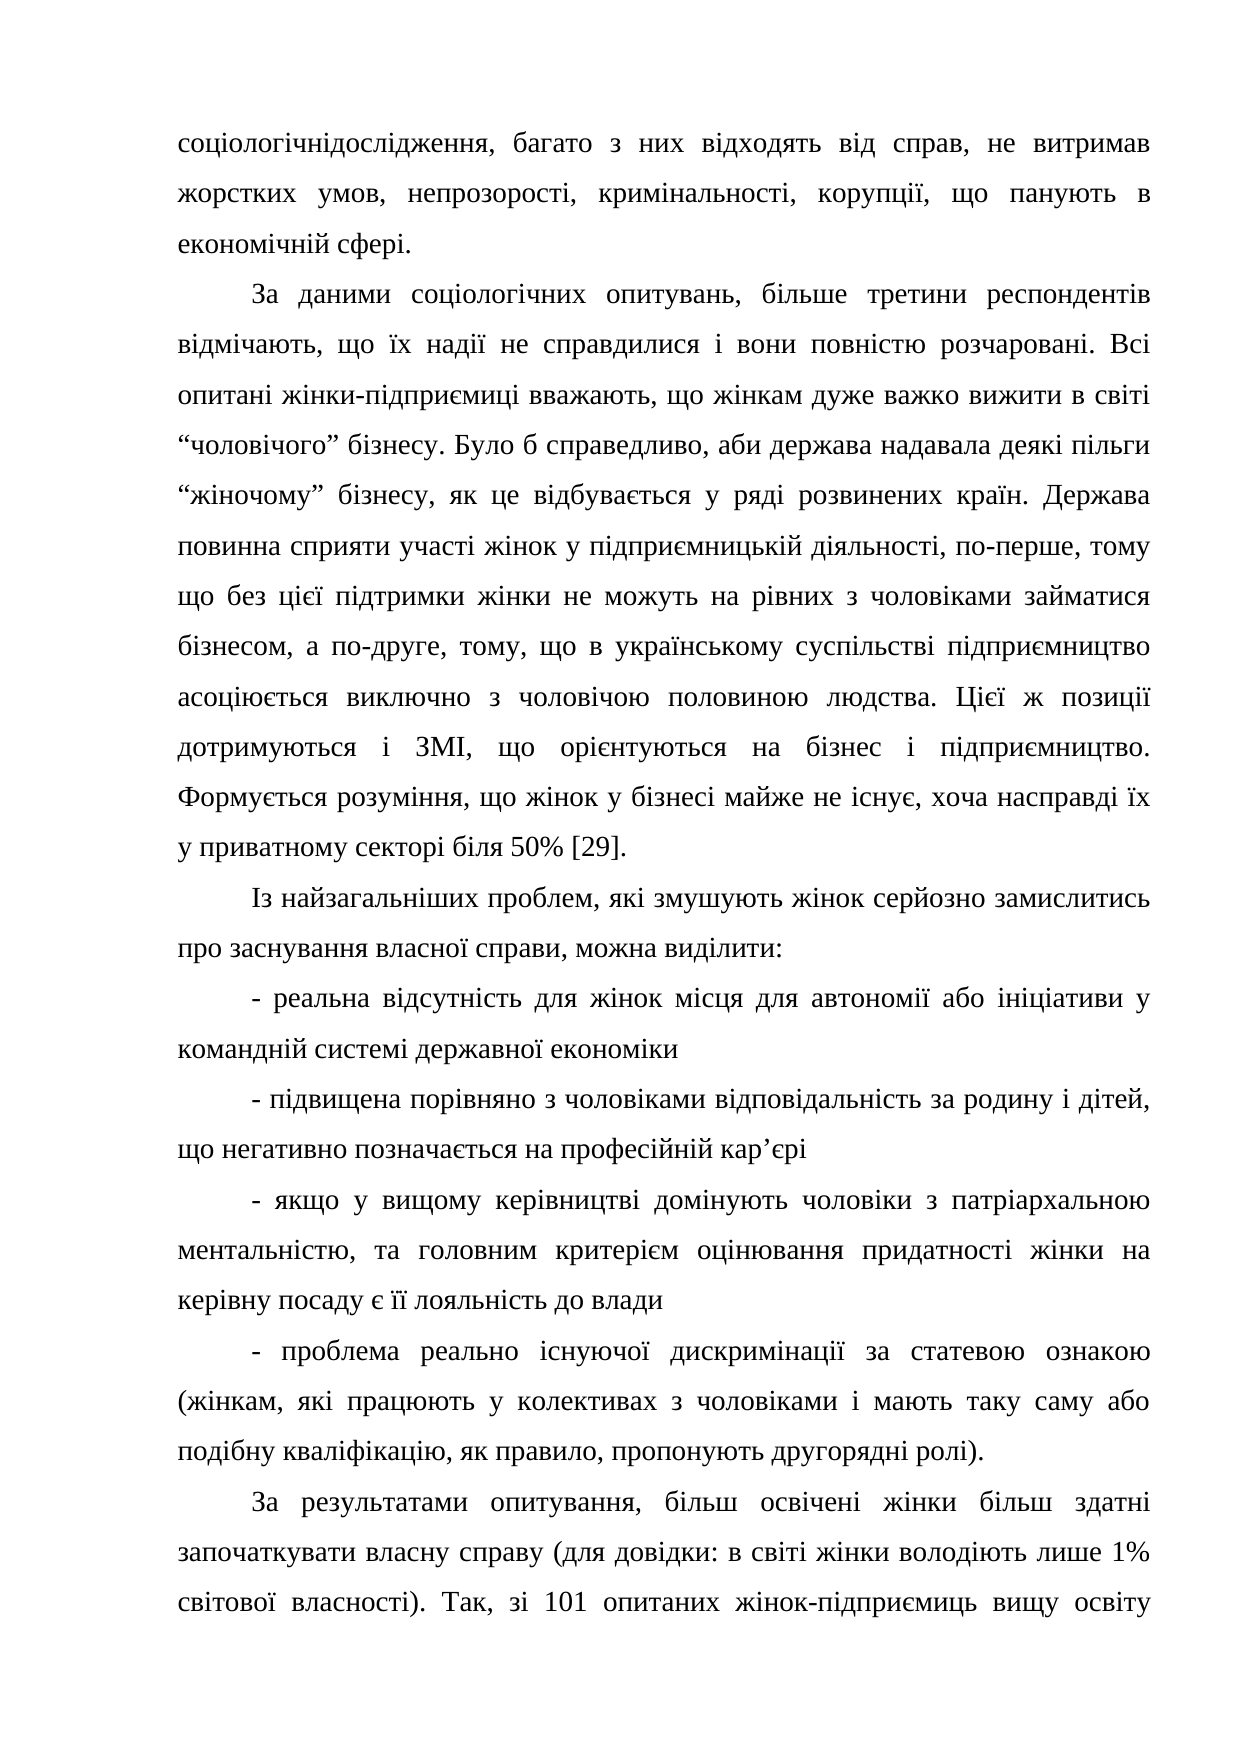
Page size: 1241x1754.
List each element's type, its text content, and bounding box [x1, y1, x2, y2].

text - проблема реально існуючої дискримінації за статевою ознакою (жінкам, які працюють у колективах з чоловіками і мають таку саму або подібну кваліфікацію, як правило, пропонують другорядні ролі). [177, 1333, 1152, 1467]
text Із найзагальніших проблем, які змушують жінок серйозно замислитись про заснування власної справи, можна виділити: [177, 880, 1152, 964]
text - підвищена порівняно з чоловіками відповідальність за родину і дітей, що негативно позначається на професійній кар’єрі [177, 1081, 1152, 1165]
text - реальна відсутність для жінок місця для автономії або ініціативи у командній системі державної економіки [177, 981, 1152, 1064]
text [177, 125, 1152, 259]
text За даними соціологічних опитувань, більше третини респондентів відмічають, що їх надії не справдилися і вони повністю розчаровані. Всі опитані жінки-підприємиці вважають, що жінкам дуже важко вижити в світі “чоловічого” бізнесу. Було б справедливо, аби держава надавала деякі пільги “жіночому” бізнесу, як це відбувається у ряді розвинених країн. Держава повинна сприяти участі жінок у підприємницькій діяльності, по-перше, тому що без цієї підтримки жінки не можуть на рівних з чоловіками займатися бізнесом, а по-друге, тому, що в українському суспільстві підприємництво асоціюється виключно з чоловічою половиною людства. Цієї ж позиції дотримуються і ЗМІ, що орієнтуються на бізнес і підприємництво. Формується розуміння, що жінок у бізнесі майже не існує, хоча насправді їх у приватному секторі біля 50% [29]. [177, 276, 1152, 863]
text - якщо у вищому керівництві домінують чоловіки з патріархальною ментальністю, та головним критерієм оцінювання придатності жінки на керівну посаду є її лояльність до влади [177, 1182, 1152, 1316]
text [177, 1484, 1152, 1618]
